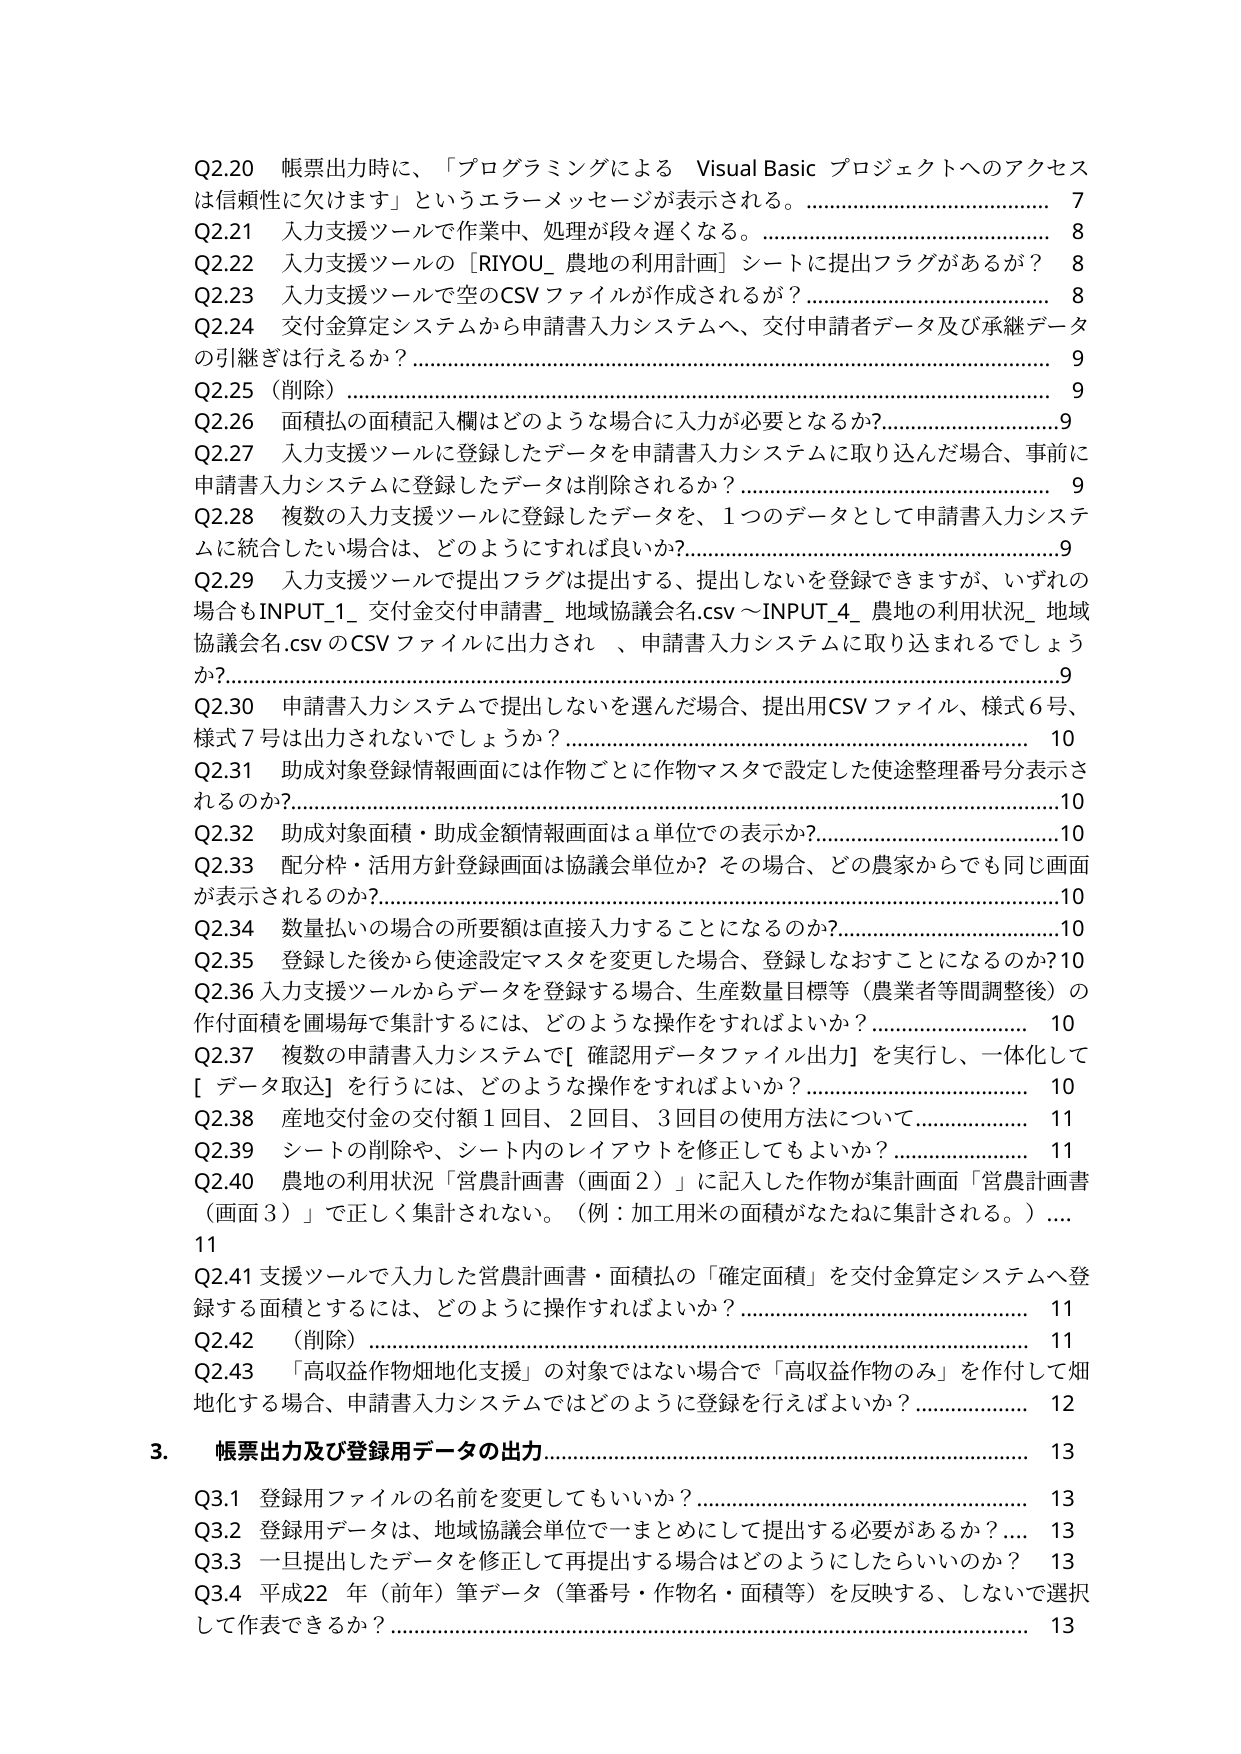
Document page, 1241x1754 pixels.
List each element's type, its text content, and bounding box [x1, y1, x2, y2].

text Q2.39 シートの削除や、シート内のレイアウトを修正してもよいか？ 11 [172, 1133, 1090, 1164]
text Q2.30 申請書入力システムで提出しないを選んだ場合、提出用CSVファイル、様式６号、様式７号は出力されないでしょうか？ 10 [172, 689, 1090, 753]
text Q2.29 入力支援ツールで提出フラグは提出する、提出しないを登録できますが、いずれの場合もINPUT_1_交付金交付申請書_地域協議会名.csv～INPUT_4_農地の利用状況_地域協議会名.csvのCSVファイルに出力され、申請書入力システムに取り込まれるでしょうか? 9 [172, 563, 1090, 689]
text Q2.33 配分枠・活用方針登録画面は協議会単位か?その場合、どの農家からでも同じ画面が表示されるのか? 10 [172, 848, 1090, 911]
text Q2.41支援ツールで入力した営農計画書・面積払の「確定面積」を交付金算定システムへ登録する面積とするには、どのように操作すればよいか？ 11 [172, 1259, 1090, 1323]
text Q2.20 帳票出力時に、「プログラミングによる Visual Basic プロジェクトへのアクセスは信頼性に欠けます」というエラーメッセージが表示される。 7 [172, 151, 1090, 214]
text Q2.26 面積払の面積記入欄はどのような場合に入力が必要となるか? 9 [172, 404, 1090, 436]
text Q2.27 入力支援ツールに登録したデータを申請書入力システムに取り込んだ場合、事前に申請書入力システムに登録したデータは削除されるか？ 9 [172, 436, 1090, 499]
text 3. 帳票出力及び登録用データの出力 13 [150, 1418, 1090, 1481]
text Q2.35 登録した後から使途設定マスタを変更した場合、登録しなおすことになるのか? 10 [172, 943, 1090, 974]
text Q2.24 交付金算定システムから申請書入力システムへ、交付申請者データ及び承継データの引継ぎは行えるか？ 9 [172, 309, 1090, 373]
text Q2.22 入力支援ツールの［RIYOU_農地の利用計画］シートに提出フラグがあるが？ 8 [172, 246, 1090, 278]
text Q2.21 入力支援ツールで作業中、処理が段々遅くなる。 8 [172, 214, 1090, 246]
text Q2.23 入力支援ツールで空のCSVファイルが作成されるが？ 8 [172, 278, 1090, 309]
text Q2.42 （削除） 11 [172, 1323, 1090, 1354]
text Q3.3 一旦提出したデータを修正して再提出する場合はどのようにしたらいいのか？ 13 [172, 1544, 1090, 1576]
text Q2.36入力支援ツールからデータを登録する場合、生産数量目標等（農業者等間調整後）の作付面積を圃場毎で集計するには、どのような操作をすればよいか？ 10 [172, 974, 1090, 1038]
text Q2.37 複数の申請書入力システムで[確認用データファイル出力]を実行し、一体化して[データ取込]を行うには、どのような操作をすればよいか？ 10 [172, 1038, 1090, 1101]
text Q2.43 「高収益作物畑地化支援」の対象ではない場合で「高収益作物のみ」を作付して畑地化する場合、申請書入力システムではどのように登録を行えばよいか？ 12 [172, 1354, 1090, 1418]
text Q2.32 助成対象面積・助成金額情報画面はａ単位での表示か? 10 [172, 816, 1090, 848]
text Q3.4 平成22年（前年）筆データ（筆番号・作物名・面積等）を反映する、しないで選択して作表できるか？ 13 [172, 1576, 1090, 1639]
text Q2.25（削除） 9 [172, 373, 1090, 404]
text Q2.38 産地交付金の交付額１回目、２回目、３回目の使用方法について 11 [172, 1101, 1090, 1133]
text Q2.40 農地の利用状況「営農計画書（画面２）」に記入した作物が集計画面「営農計画書（画面３）」で正しく集計されない。（例：加工用米の面積がなたねに集計される。） 11 [172, 1164, 1090, 1259]
text Q3.1 登録用ファイルの名前を変更してもいいか？ 13 [172, 1481, 1090, 1513]
text Q2.34 数量払いの場合の所要額は直接入力することになるのか? 10 [172, 911, 1090, 943]
text Q2.28 複数の入力支援ツールに登録したデータを、１つのデータとして申請書入力システムに統合したい場合は、どのようにすれば良いか? 9 [172, 499, 1090, 563]
text Q2.31 助成対象登録情報画面には作物ごとに作物マスタで設定した使途整理番号分表示されるのか? 10 [172, 753, 1090, 816]
text Q3.2 登録用データは、地域協議会単位で一まとめにして提出する必要があるか？ 13 [172, 1513, 1090, 1544]
